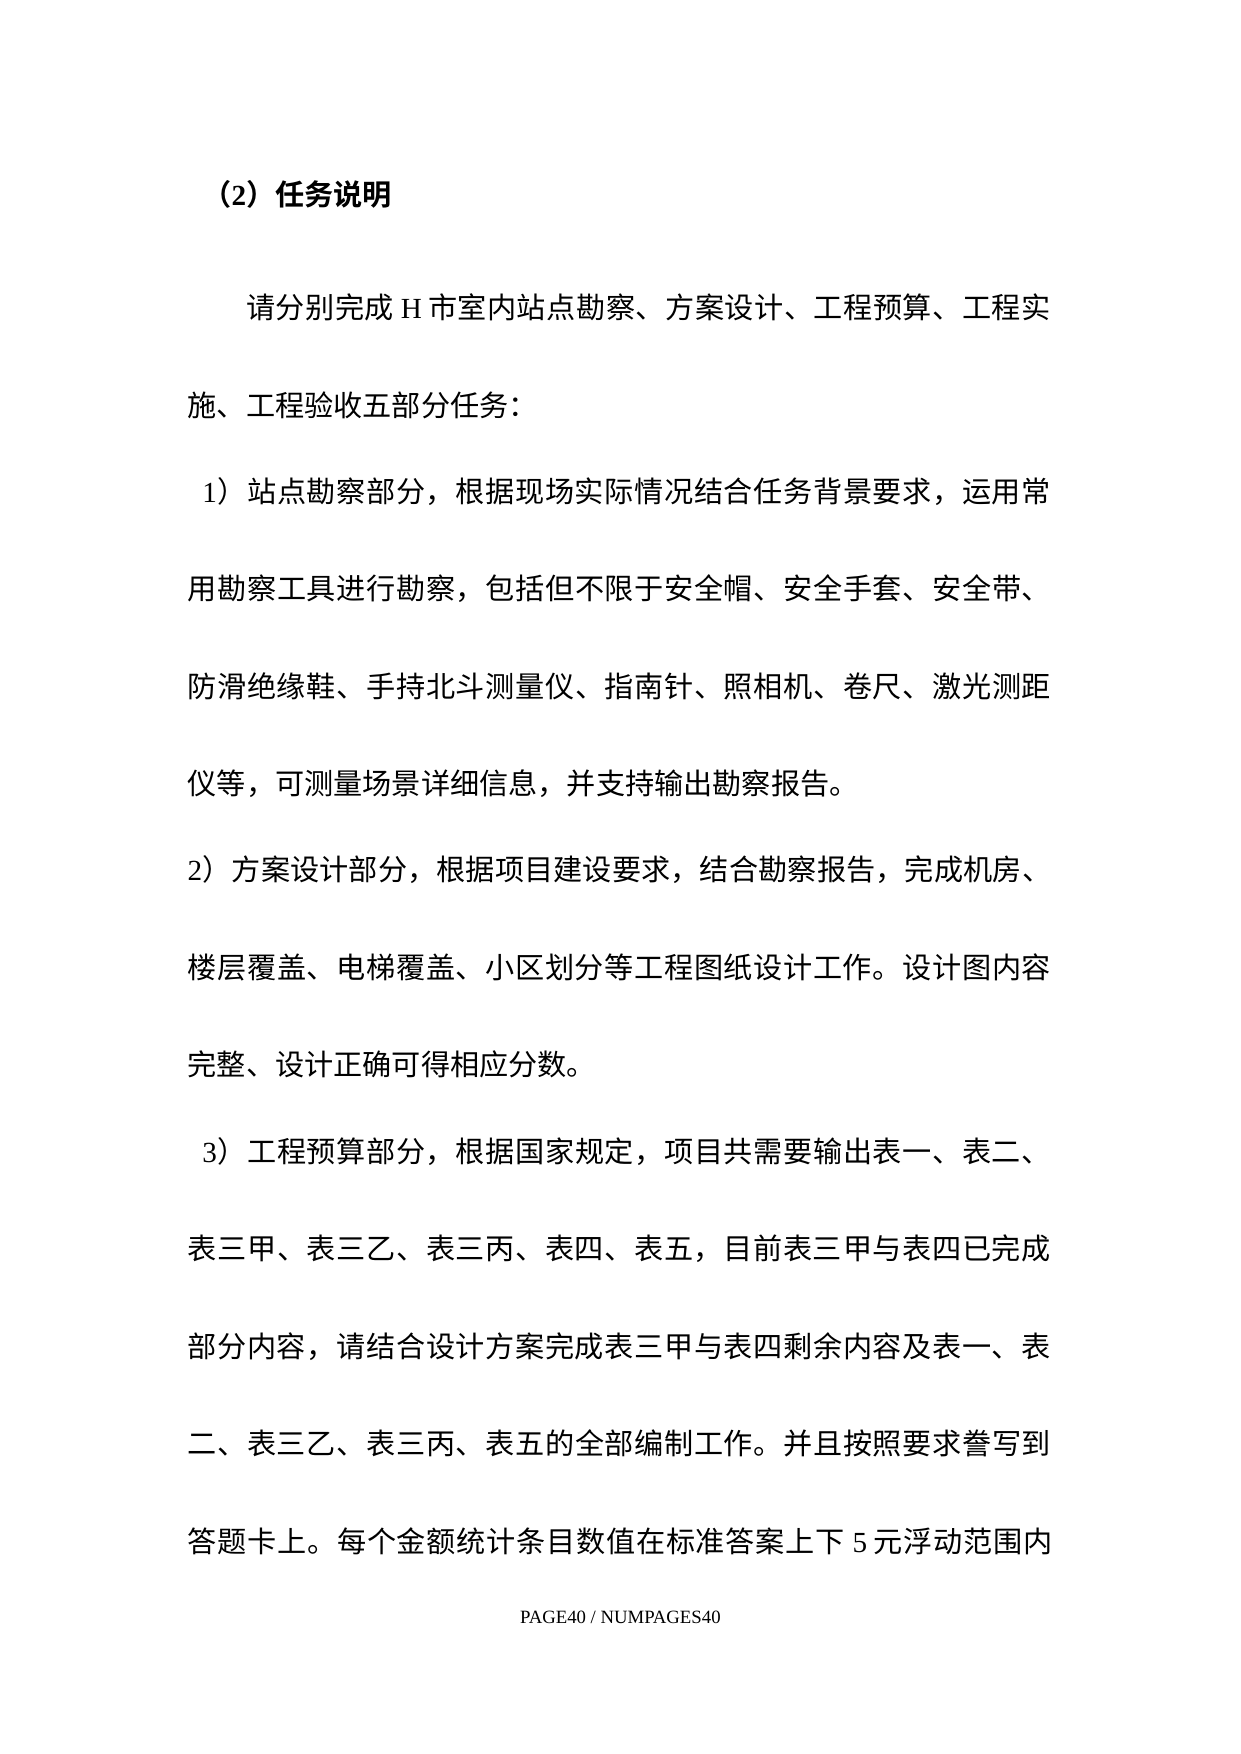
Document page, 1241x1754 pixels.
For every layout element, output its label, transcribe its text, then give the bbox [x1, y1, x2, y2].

text 请分别完成H市室内站点勘察、方案设计、工程预算、工程实施、工程验收五部分任务： [187, 273, 1053, 436]
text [187, 1117, 1053, 1572]
text 2）方案设计部分，根据项目建设要求，结合勘察报告，完成机房、楼层覆盖、电梯覆盖、小区划分等工程图纸设计工作。设计图内容完整、设计正确可得相应分数。 [187, 836, 1053, 1096]
text 1）站点勘察部分，根据现场实际情况结合任务背景要求，运用常用勘察工具进行勘察，包括但不限于安全帽、安全手套、安全带、防滑绝缘鞋、手持北斗测量仪、指南针、照相机、卷尺、激光测距仪等，可测量场景详细信息，并支持输出勘察报告。 [187, 457, 1053, 814]
subtitle （2）任务说明 [187, 160, 1053, 225]
